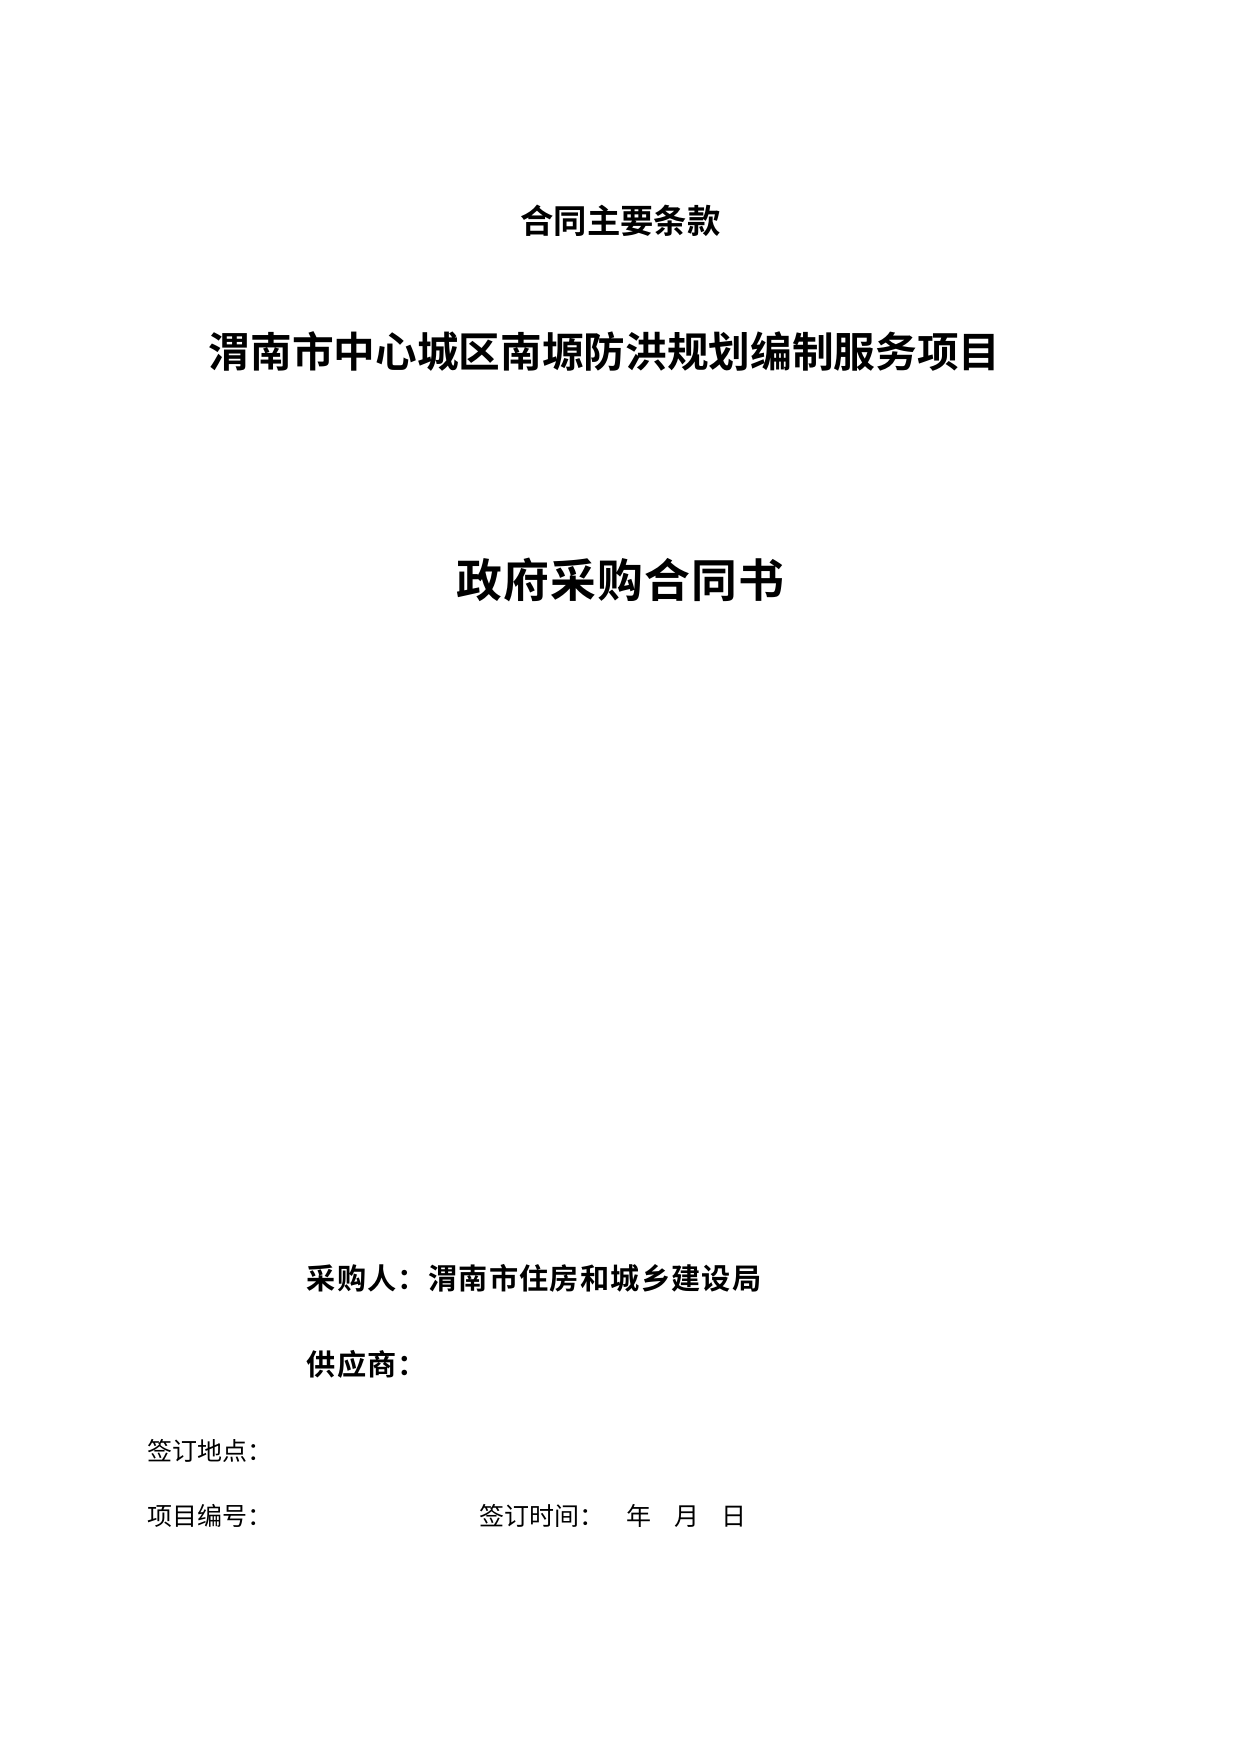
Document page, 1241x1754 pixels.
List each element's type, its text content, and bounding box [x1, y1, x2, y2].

text 采购人：渭南市住房和城乡建设局 [148, 1244, 1093, 1309]
title 合同主要条款 [148, 187, 1093, 252]
text 供应商： [148, 1331, 1093, 1396]
text 政府采购合同书 [148, 529, 1093, 626]
text 渭南市中心城区南塬防洪规划编制服务项目 [148, 316, 1093, 381]
text 签订地点： [148, 1417, 1093, 1482]
text 项目编号： 签订时间： 年 月 日 [148, 1482, 1093, 1547]
